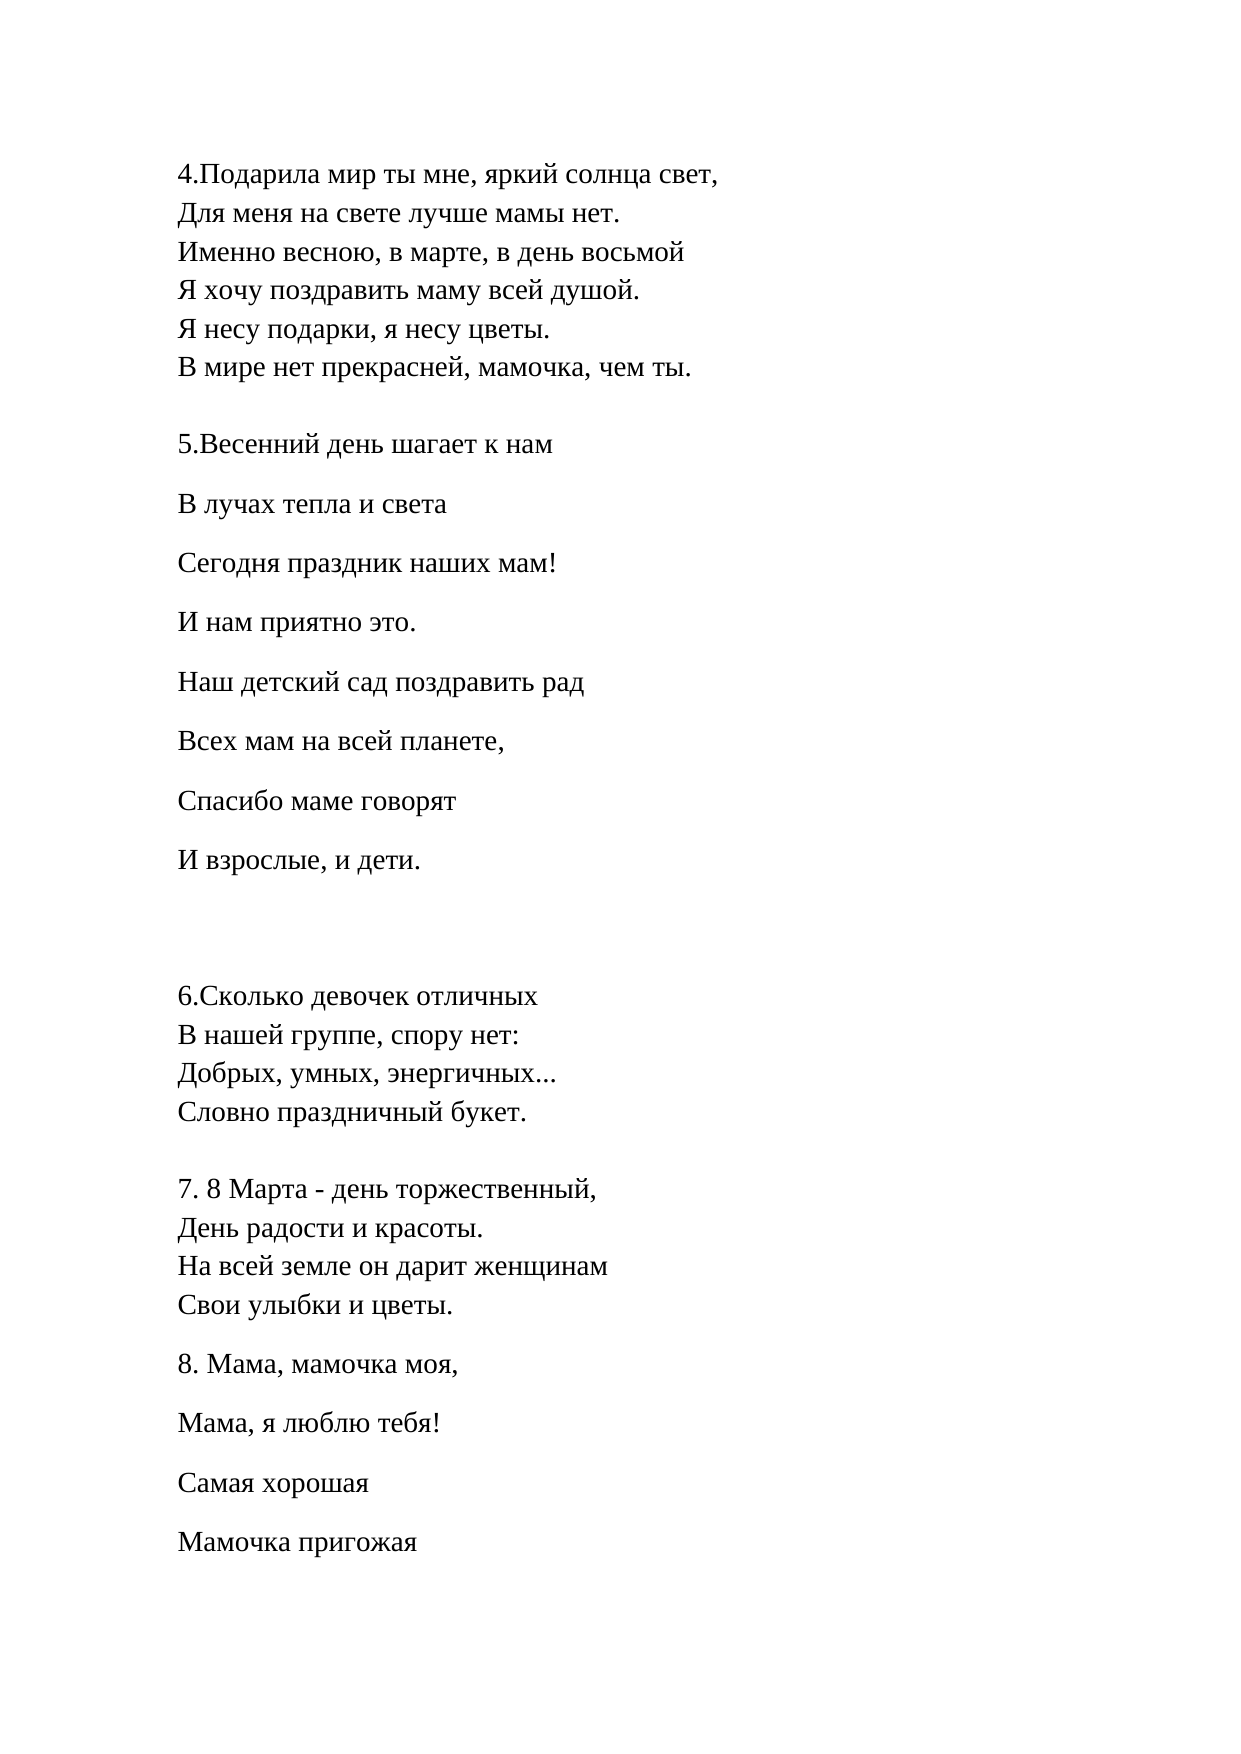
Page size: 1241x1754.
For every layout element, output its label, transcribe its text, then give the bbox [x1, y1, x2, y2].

text В лучах тепла и света [177, 486, 1152, 519]
text Наш детский сад поздравить рад [177, 664, 1152, 697]
text 8. Мама, мамочка моя, [177, 1346, 1152, 1380]
text Мамочка пригожая [177, 1524, 1152, 1558]
text 6.Сколько девочек отличных В нашей группе, спору нет: Добрых, умных, энергичных... Словно праздничный букет. 7. 8 Марта - день торжественный, День радости и красоты. На всей земле он дарит женщинам Свои улыбки и цветы. [177, 901, 1152, 1320]
text И взрослые, и дети. [177, 842, 1152, 876]
text 4.Подарила мир ты мне, яркий солнца свет, Для меня на свете лучше мамы нет. Именно весною, в марте, в день восьмой Я хочу поздравить маму всей душой. Я несу подарки, я несу цветы. В мире нет прекрасней, мамочка, чем ты. 5.Весенний день шагает к нам [177, 118, 1152, 460]
text Всех мам на всей планете, [177, 723, 1152, 757]
text Самая хорошая [177, 1465, 1152, 1498]
text Сегодня праздник наших мам! [177, 545, 1152, 579]
text Мама, я люблю тебя! [177, 1406, 1152, 1439]
text Спасибо маме говорят [177, 783, 1152, 816]
text И нам приятно это. [177, 604, 1152, 638]
